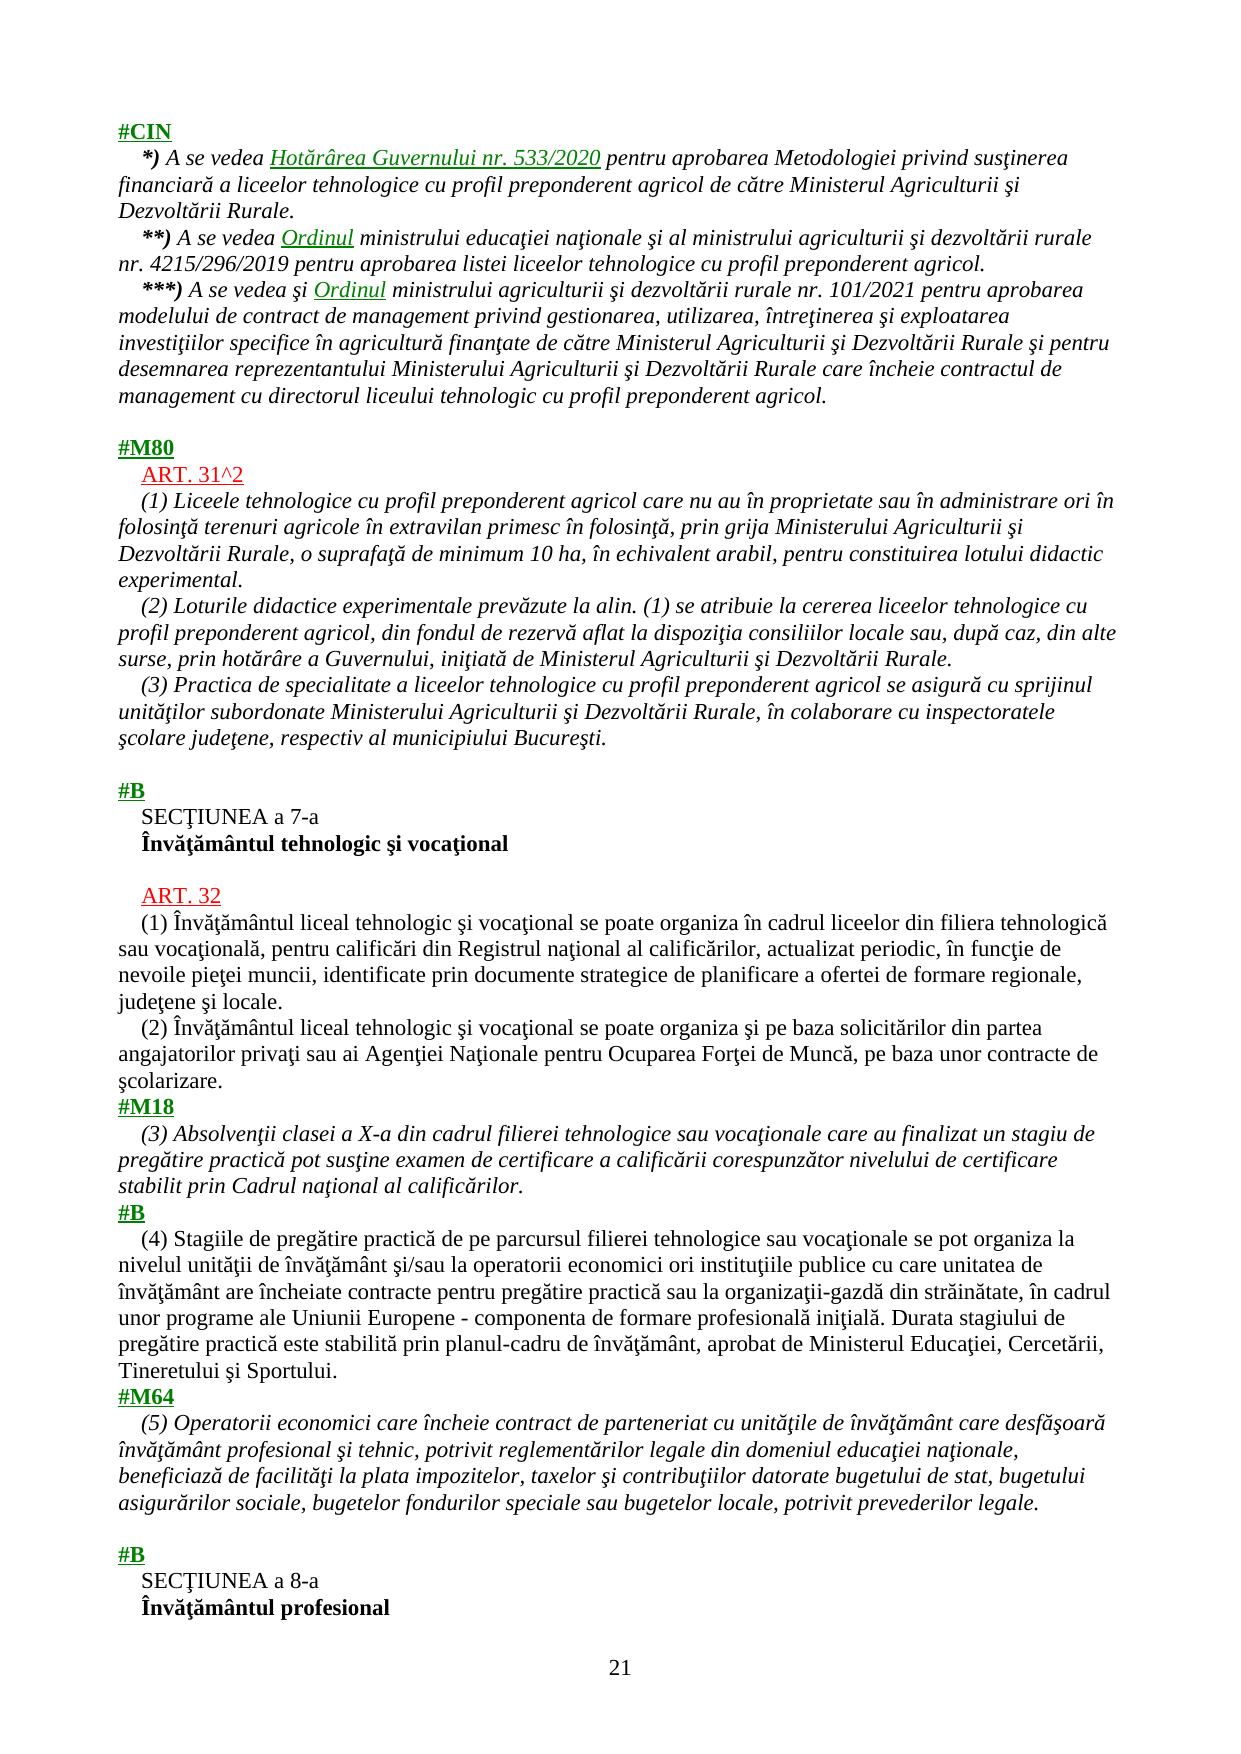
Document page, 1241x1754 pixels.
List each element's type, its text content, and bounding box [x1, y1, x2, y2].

text (3) Practica de specialitate a liceelor tehnologice cu profil preponderent agricol se asigură cu sprijinul unităţilor subordonate Ministerului Agriculturii şi Dezvoltării Rurale, în colaborare cu inspectoratele şcolare judeţene, respectiv al municipiului Bucureşti. [118, 672, 1122, 751]
text SECŢIUNEA a 7-a [118, 803, 1122, 830]
text (2) Loturile didactice experimentale prevăzute la alin. (1) se atribuie la cererea liceelor tehnologice cu profil preponderent agricol, din fondul de rezervă aflat la dispoziţia consiliilor locale sau, după caz, din alte surse, prin hotărâre a Guvernului, iniţiată de Ministerul Agriculturii şi Dezvoltării Rurale. [118, 592, 1122, 672]
text (3) Absolvenţii clasei a X-a din cadrul filierei tehnologice sau vocaţionale care au finalizat un stagiu de pregătire practică pot susţine examen de certificare a calificării corespunzător nivelului de certificare stabilit prin Cadrul naţional al calificărilor. [118, 1119, 1122, 1199]
text #M80 [118, 434, 1122, 461]
text #B [118, 1199, 1122, 1225]
text Învăţământul tehnologic şi vocaţional [118, 830, 1122, 856]
text *) A se vedea Hotărârea Guvernului nr. 533/2020 pentru aprobarea Metodologiei privind susţinerea financiară a liceelor tehnologice cu profil preponderent agricol de către Ministerul Agriculturii şi Dezvoltării Rurale. [118, 144, 1122, 223]
text #B [118, 1541, 1122, 1568]
text (5) Operatorii economici care încheie contract de parteneriat cu unităţile de învăţământ care desfăşoară învăţământ profesional şi tehnic, potrivit reglementărilor legale din domeniul educaţiei naţionale, beneficiază de facilităţi la plata impozitelor, taxelor şi contribuţiilor datorate bugetului de stat, bugetului asigurărilor sociale, bugetelor fondurilor speciale sau bugetelor locale, potrivit prevederilor legale. [118, 1409, 1122, 1515]
text (4) Stagiile de pregătire practică de pe parcursul filierei tehnologice sau vocaţionale se pot organiza la nivelul unităţii de învăţământ şi/sau la operatorii economici ori instituţiile publice cu care unitatea de învăţământ are încheiate contracte pentru pregătire practică sau la organizaţii-gazdă din străinătate, în cadrul unor programe ale Uniunii Europene - componenta de formare profesională iniţială. Durata stagiului de pregătire practică este stabilită prin planul-cadru de învăţământ, aprobat de Ministerul Educaţiei, Cercetării, Tineretului şi Sportului. [118, 1225, 1122, 1383]
text #B [118, 777, 1122, 803]
text (1) Liceele tehnologice cu profil preponderent agricol care nu au în proprietate sau în administrare ori în folosinţă terenuri agricole în extravilan primesc în folosinţă, prin grija Ministerului Agriculturii şi Dezvoltării Rurale, o suprafaţă de minimum 10 ha, în echivalent arabil, pentru constituirea lotului didactic experimental. [118, 487, 1122, 592]
text (2) Învăţământul liceal tehnologic şi vocaţional se poate organiza şi pe baza solicitărilor din partea angajatorilor privaţi sau ai Agenţiei Naţionale pentru Ocuparea Forţei de Muncă, pe baza unor contracte de şcolarizare. [118, 1014, 1122, 1093]
text ART. 31^2 [118, 461, 1122, 487]
text (1) Învăţământul liceal tehnologic şi vocaţional se poate organiza în cadrul liceelor din filiera tehnologică sau vocaţională, pentru calificări din Registrul naţional al calificărilor, actualizat periodic, în funcţie de nevoile pieţei muncii, identificate prin documente strategice de planificare a ofertei de formare regionale, judeţene şi locale. [118, 909, 1122, 1014]
text #M18 [118, 1093, 1122, 1119]
text Învăţământul profesional [118, 1594, 1122, 1620]
text ***) A se vedea şi Ordinul ministrului agriculturii şi dezvoltării rurale nr. 101/2021 pentru aprobarea modelului de contract de management privind gestionarea, utilizarea, întreţinerea şi exploatarea investiţiilor specifice în agricultură finanţate de către Ministerul Agriculturii şi Dezvoltării Rurale şi pentru desemnarea reprezentantului Ministerului Agriculturii şi Dezvoltării Rurale care încheie contractul de management cu directorul liceului tehnologic cu profil preponderent agricol. [118, 276, 1122, 408]
text #CIN [118, 118, 1122, 144]
text #M64 [118, 1383, 1122, 1409]
text ART. 32 [118, 882, 1122, 909]
text **) A se vedea Ordinul ministrului educaţiei naţionale şi al ministrului agriculturii şi dezvoltării rurale nr. 4215/296/2019 pentru aprobarea listei liceelor tehnologice cu profil preponderent agricol. [118, 223, 1122, 276]
text SECŢIUNEA a 8-a [118, 1568, 1122, 1594]
